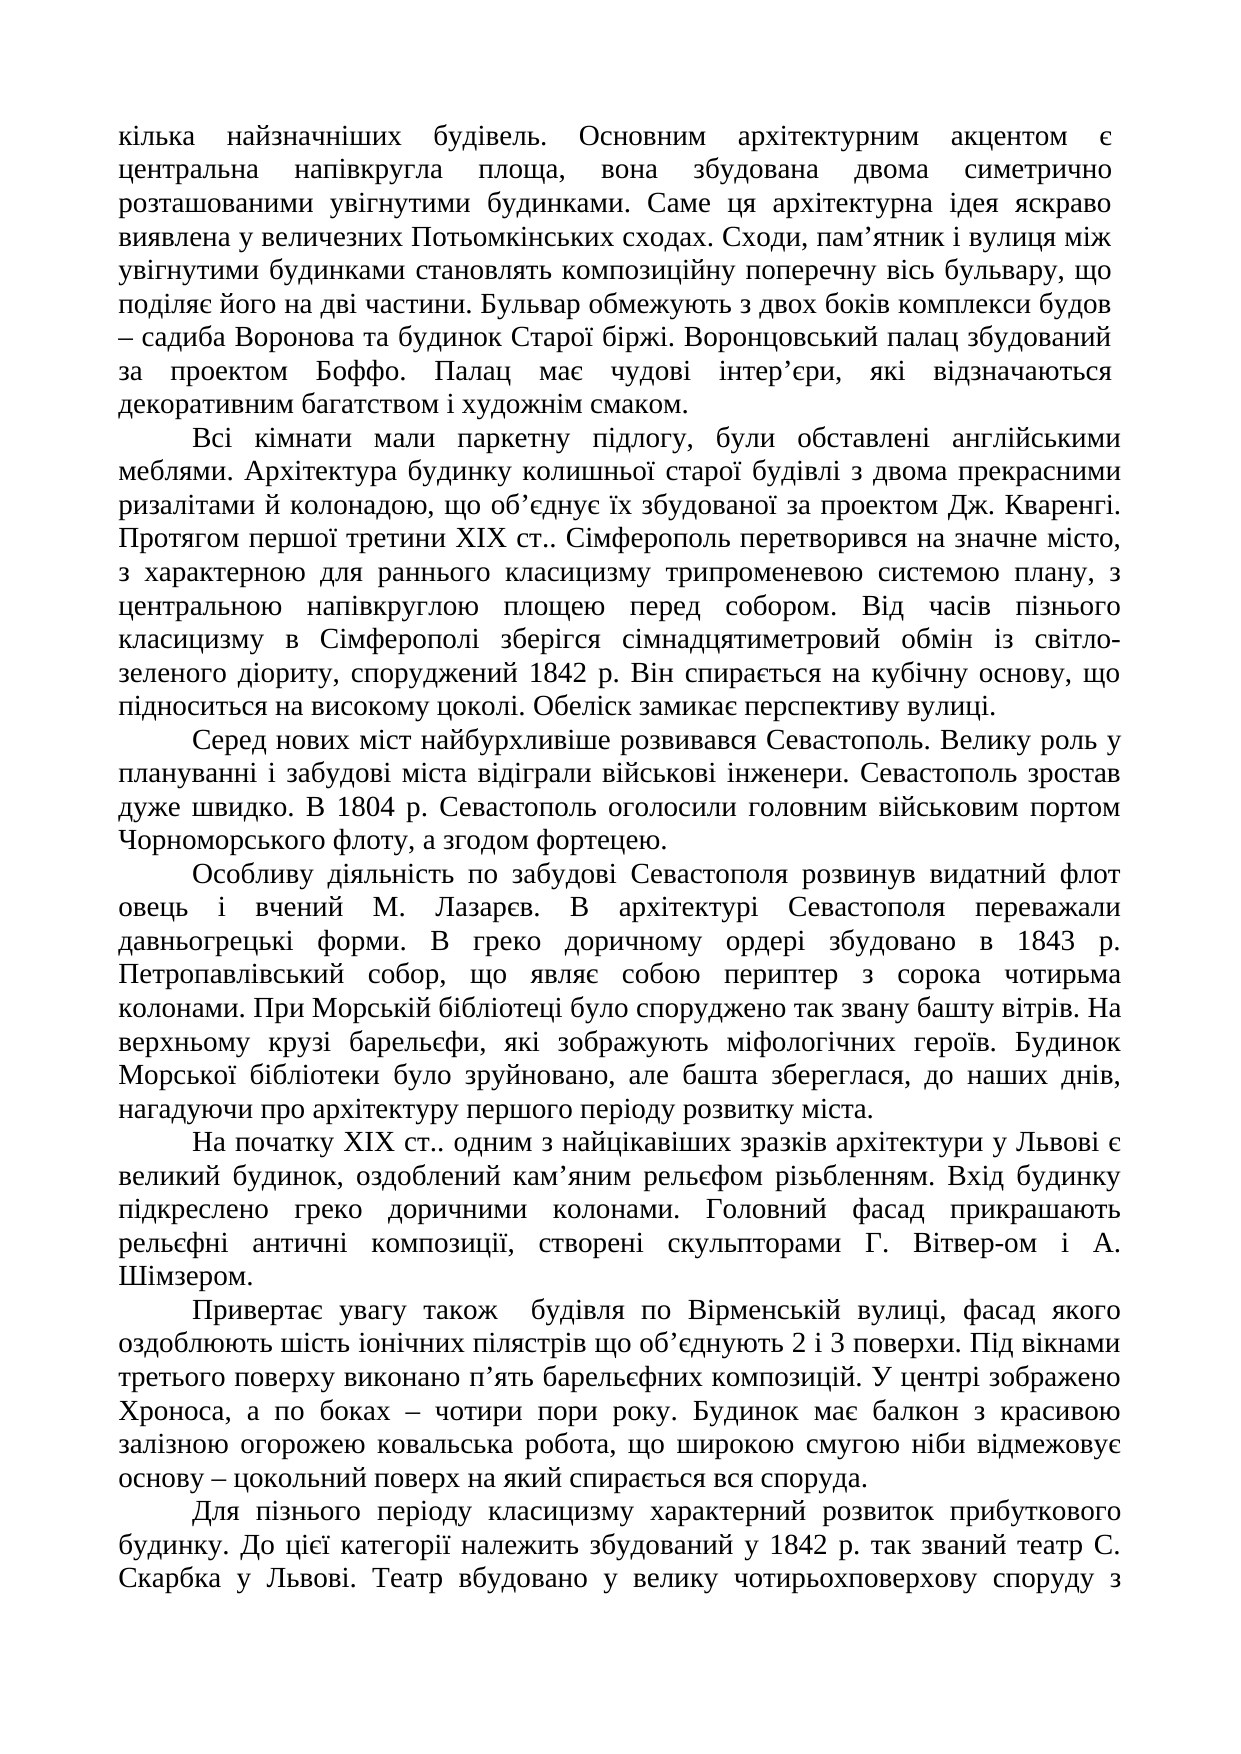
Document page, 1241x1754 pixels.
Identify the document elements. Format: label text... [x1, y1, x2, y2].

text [118, 1493, 1122, 1594]
text Привертає увагу також будівля по Вірменській вулиці, фасад якого оздоблюють шість іонічних пілястрів що об’єднують 2 і 3 поверхи. Під вікнами третього поверху виконано п’ять барельєфних композицій. У центрі зображено Хроноса, а по боках – чотири пори року. Будинок має балкон з красивою залізною огорожею ковальська робота, що широкою смугою ніби відмежовує основу – цокольний поверх на який спирається вся споруда. [118, 1292, 1122, 1493]
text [118, 118, 1113, 420]
text Серед нових міст найбурхливіше розвивався Севастополь. Велику роль у плануванні і забудові міста відіграли військові інженери. Севастополь зростав дуже швидко. В 1804 р. Севастополь оголосили головним військовим портом Чорноморського флоту, а згодом фортецею. [118, 722, 1122, 856]
text Особливу діяльність по забудові Севастополя розвинув видатний флот овець і вчений М. Лазарєв. В архітектурі Севастополя переважали давньогрецькі форми. В греко доричному ордері збудовано в 1843 р. Петропавлівський собор, що являє собою периптер з сорока чотирьма колонами. При Морській бібліотеці було споруджено так звану башту вітрів. На верхньому крузі барельєфи, які зображують міфологічних героїв. Будинок Морської бібліотеки було зруйновано, але башта збереглася, до наших днів, нагадуючи про архітектуру першого періоду розвитку міста. [118, 856, 1122, 1124]
text Всі кімнати мали паркетну підлогу, були обставлені англійськими меблями. Архітектура будинку колишньої старої будівлі з двома прекрасними ризалітами й колонадою, що об’єднує їх збудованої за проектом Дж. Кваренгі. Протягом першої третини ХІХ ст.. Сімферополь перетворився на значне місто, з характерною для раннього класицизму трипроменевою системою плану, з центральною напівкруглою площею перед собором. Від часів пізнього класицизму в Сімферополі зберігся сімнадцятиметровий обмін із світло-зеленого діориту, споруджений 1842 р. Він спирається на кубічну основу, що підноситься на високому цоколі. Обеліск замикає перспективу вулиці. [118, 420, 1122, 722]
text На початку ХІХ ст.. одним з найцікавіших зразків архітектури у Львові є великий будинок, оздоблений кам’яним рельєфом різьбленням. Вхід будинку підкреслено греко доричними колонами. Головний фасад прикрашають рельєфні античні композиції, створені скульпторами Г. Вітвер-ом і А. Шімзером. [118, 1124, 1122, 1292]
